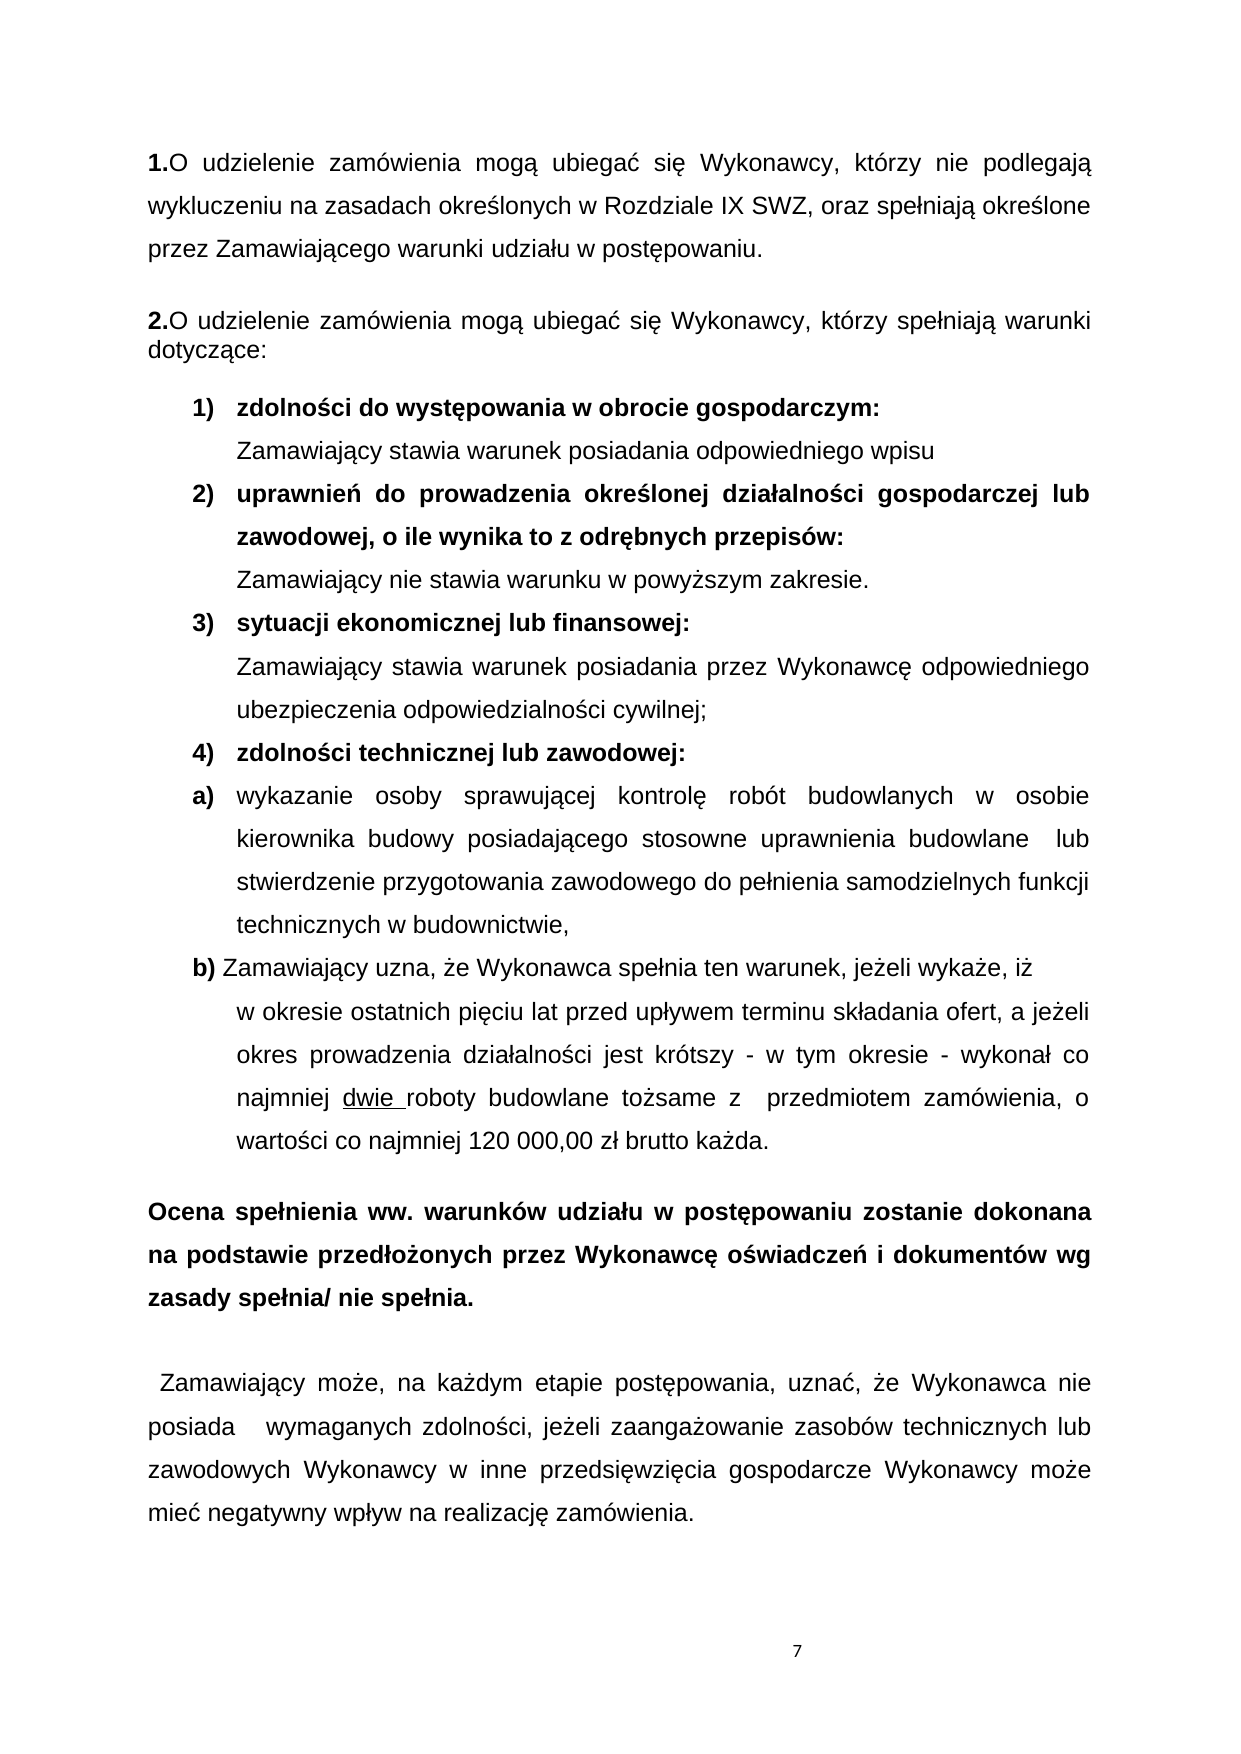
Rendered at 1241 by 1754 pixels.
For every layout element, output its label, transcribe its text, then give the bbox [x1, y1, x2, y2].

text Zamawiający stawia warunek posiadania odpowiedniego wpisu [236, 436, 1091, 465]
text Ocena spełnienia ww. warunków udziału w postępowaniu zostanie dokonana na podstawie przedłożonych przez Wykonawcę oświadczeń i dokumentów wg zasady spełnia/ nie spełnia. [148, 1197, 1093, 1312]
text b) Zamawiający uzna, że Wykonawca spełnia ten warunek, jeżeli wykaże, iż w okresie ostatnich pięciu lat przed upływem terminu składania ofert, a jeżeli okres prowadzenia działalności jest krótszy - w tym okresie - wykonał co najmniej dwie roboty budowlane tożsame z przedmiotem zamówienia, o wartości co najmniej 120 000,00 zł brutto każda. [192, 953, 1091, 1155]
text a) wykazanie osoby sprawującej kontrolę robót budowlanych w osobie kierownika budowy posiadającego stosowne uprawnienia budowlane lub stwierdzenie przygotowania zawodowego do pełnienia samodzielnych funkcji technicznych w budownictwie, [192, 781, 1091, 939]
text 2) uprawnień do prowadzenia określonej działalności gospodarczej lub zawodowej, o ile wynika to z odrębnych przepisów: [192, 479, 1091, 551]
text Zamawiający nie stawia warunku w powyższym zakresie. [236, 565, 1091, 594]
text 3) sytuacji ekonomicznej lub finansowej: [192, 608, 1091, 637]
text 4) zdolności technicznej lub zawodowej: [192, 738, 1091, 767]
text 1) zdolności do występowania w obrocie gospodarczym: [192, 393, 1091, 422]
text Zamawiający stawia warunek posiadania przez Wykonawcę odpowiedniego ubezpieczenia odpowiedzialności cywilnej; [236, 652, 1091, 723]
text Zamawiający może, na każdym etapie postępowania, uznać, że Wykonawca nie posiada wymaganych zdolności, jeżeli zaangażowanie zasobów technicznych lub zawodowych Wykonawcy w inne przedsięwzięcia gospodarcze Wykonawcy może mieć negatywny wpływ na realizację zamówienia. [148, 1368, 1093, 1527]
text 2.O udzielenie zamówienia mogą ubiegać się Wykonawcy, którzy spełniają warunki dotyczące: [148, 306, 1093, 364]
text 1.O udzielenie zamówienia mogą ubiegać się Wykonawcy, którzy nie podlegają wykluczeniu na zasadach określonych w Rozdziale IX SWZ, oraz spełniają określone przez Zamawiającego warunki udziału w postępowaniu. [148, 148, 1093, 263]
